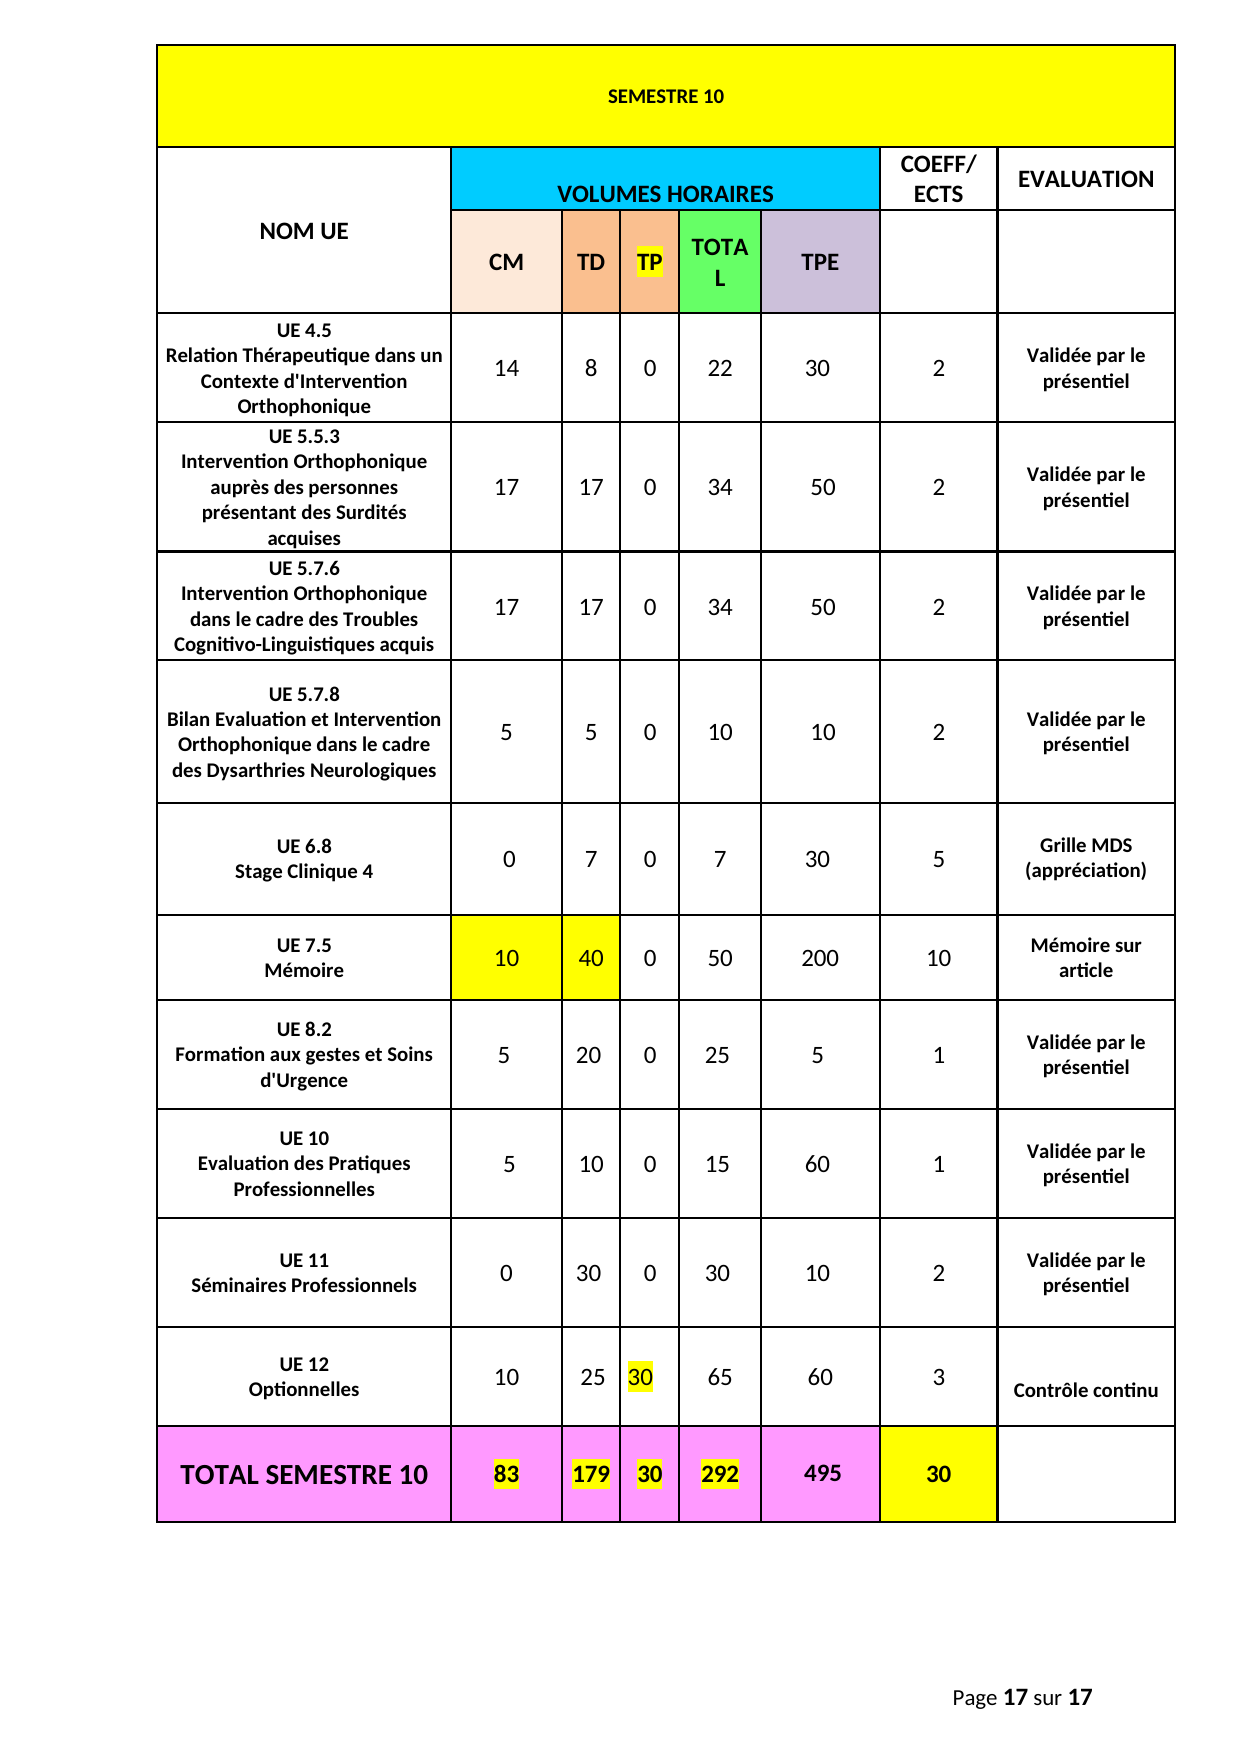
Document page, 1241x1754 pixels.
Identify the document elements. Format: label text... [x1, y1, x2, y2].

table_cell 1 [881, 1001, 996, 1108]
table_cell UE 12 Optionnelles [158, 1328, 450, 1425]
table_cell 2 [881, 661, 996, 802]
table_cell 5 [881, 804, 996, 913]
table_cell 200 [762, 916, 879, 999]
table_cell 5 [452, 661, 561, 802]
table_cell UE 5.7.6 Intervention Orthophonique dans le cadre des Troubles Cognitivo-Linguistiques acquis [158, 553, 450, 659]
table_cell 5 [563, 661, 619, 802]
table_cell 2 [881, 553, 996, 659]
table_cell 22 [680, 314, 760, 421]
table_cell [881, 211, 996, 312]
table_cell 2 [881, 314, 996, 421]
table_cell 30 [621, 1328, 678, 1425]
table_cell UE 5.5.3 Intervention Orthophonique auprès des personnes présentant des Surdités acquises [158, 423, 450, 550]
table_cell 30 [680, 1219, 760, 1326]
table_cell 10 [452, 916, 561, 999]
table_cell 7 [563, 804, 619, 913]
table_cell 10 [563, 1110, 619, 1217]
table_cell 179 [563, 1427, 619, 1521]
table_cell 8 [563, 314, 619, 421]
table_cell 25 [563, 1328, 619, 1425]
table_cell 2 [881, 1219, 996, 1326]
table_cell TP [621, 211, 678, 312]
table_cell VOLUMES HORAIRES [452, 148, 879, 209]
table_cell TD [563, 211, 619, 312]
table_cell 2 [881, 423, 996, 550]
table_cell 1 [881, 1110, 996, 1217]
table_cell 0 [621, 1001, 678, 1108]
table_cell 3 [881, 1328, 996, 1425]
table_cell 0 [621, 1219, 678, 1326]
table_cell 14 [452, 314, 561, 421]
table_cell 10 [452, 1328, 561, 1425]
table_cell 65 [680, 1328, 760, 1425]
table_cell 0 [621, 423, 678, 550]
table_cell 30 [563, 1219, 619, 1326]
table_cell 50 [680, 916, 760, 999]
table_cell Grille MDS (appréciation) [999, 804, 1174, 913]
table_cell UE 10 Evaluation des Pratiques Professionnelles [158, 1110, 450, 1217]
table_cell 5 [452, 1001, 561, 1108]
table_cell UE 5.7.8 Bilan Evaluation et Intervention Orthophonique dans le cadre des Dysarthries Neurologiques [158, 661, 450, 802]
table_cell Contrôle continu [999, 1328, 1174, 1425]
table_cell 5 [762, 1001, 879, 1108]
table_cell NOM UE [158, 148, 450, 312]
table_cell 30 [881, 1427, 996, 1521]
table_cell COEFF/ ECTS [881, 148, 996, 209]
table_cell 30 [621, 1427, 678, 1521]
table_cell Validée par le présentiel [999, 423, 1174, 550]
table_cell TPE [762, 211, 879, 312]
table_cell 495 [762, 1427, 879, 1488]
table_cell 60 [762, 1110, 879, 1217]
table_cell 17 [452, 423, 561, 550]
table_cell 292 [680, 1427, 760, 1521]
table_cell EVALUATION [999, 148, 1174, 209]
table_cell 7 [680, 804, 760, 913]
table_cell 10 [881, 916, 996, 999]
table_cell 20 [563, 1001, 619, 1108]
table_cell Validée par le présentiel [999, 314, 1174, 421]
table_cell UE 6.8 Stage Clinique 4 [158, 804, 450, 913]
table_cell UE 11 Séminaires Professionnels [158, 1219, 450, 1326]
table_cell 0 [621, 661, 678, 802]
table_cell Validée par le présentiel [999, 1219, 1174, 1326]
table_cell TOTAL [680, 211, 760, 312]
table_cell 0 [452, 1219, 561, 1326]
table_cell [762, 1488, 879, 1521]
table_cell SEMESTRE 10 [158, 46, 1174, 146]
table_cell 10 [762, 1219, 879, 1326]
table_cell 50 [762, 553, 879, 659]
table_cell 40 [563, 916, 619, 999]
table_cell 34 [680, 553, 760, 659]
table_cell 10 [762, 661, 879, 802]
table_cell 5 [452, 1110, 561, 1217]
table_cell 0 [621, 1110, 678, 1217]
table_cell Mémoire sur article [999, 916, 1174, 999]
table_cell 0 [621, 804, 678, 913]
table_cell 0 [621, 916, 678, 999]
table_cell 0 [621, 314, 678, 421]
table_cell UE 8.2 Formation aux gestes et Soins d'Urgence [158, 1001, 450, 1108]
table_cell 17 [563, 553, 619, 659]
table_cell 60 [762, 1328, 879, 1425]
table_cell 25 [680, 1001, 760, 1108]
table_cell 34 [680, 423, 760, 550]
table_cell Validée par le présentiel [999, 1001, 1174, 1108]
table_cell TOTAL SEMESTRE 10 [158, 1427, 450, 1521]
table_cell 15 [680, 1110, 760, 1217]
table_cell 17 [452, 553, 561, 659]
table_cell [999, 1427, 1174, 1521]
table_cell 50 [762, 423, 879, 550]
table_cell Validée par le présentiel [999, 553, 1174, 659]
table_cell Validée par le présentiel [999, 1110, 1174, 1217]
table_cell Validée par le présentiel [999, 661, 1174, 802]
table_cell 17 [563, 423, 619, 550]
table_cell 30 [762, 804, 879, 913]
table_cell 30 [762, 314, 879, 421]
table_cell UE 7.5 Mémoire [158, 916, 450, 999]
table_cell 0 [621, 553, 678, 659]
table_cell CM [452, 211, 561, 312]
table_cell [999, 211, 1174, 312]
table_cell UE 4.5 Relation Thérapeutique dans un Contexte d'Intervention Orthophonique [158, 314, 450, 421]
table_cell 0 [452, 804, 561, 913]
table_cell 10 [680, 661, 760, 802]
table_cell 83 [452, 1427, 561, 1521]
